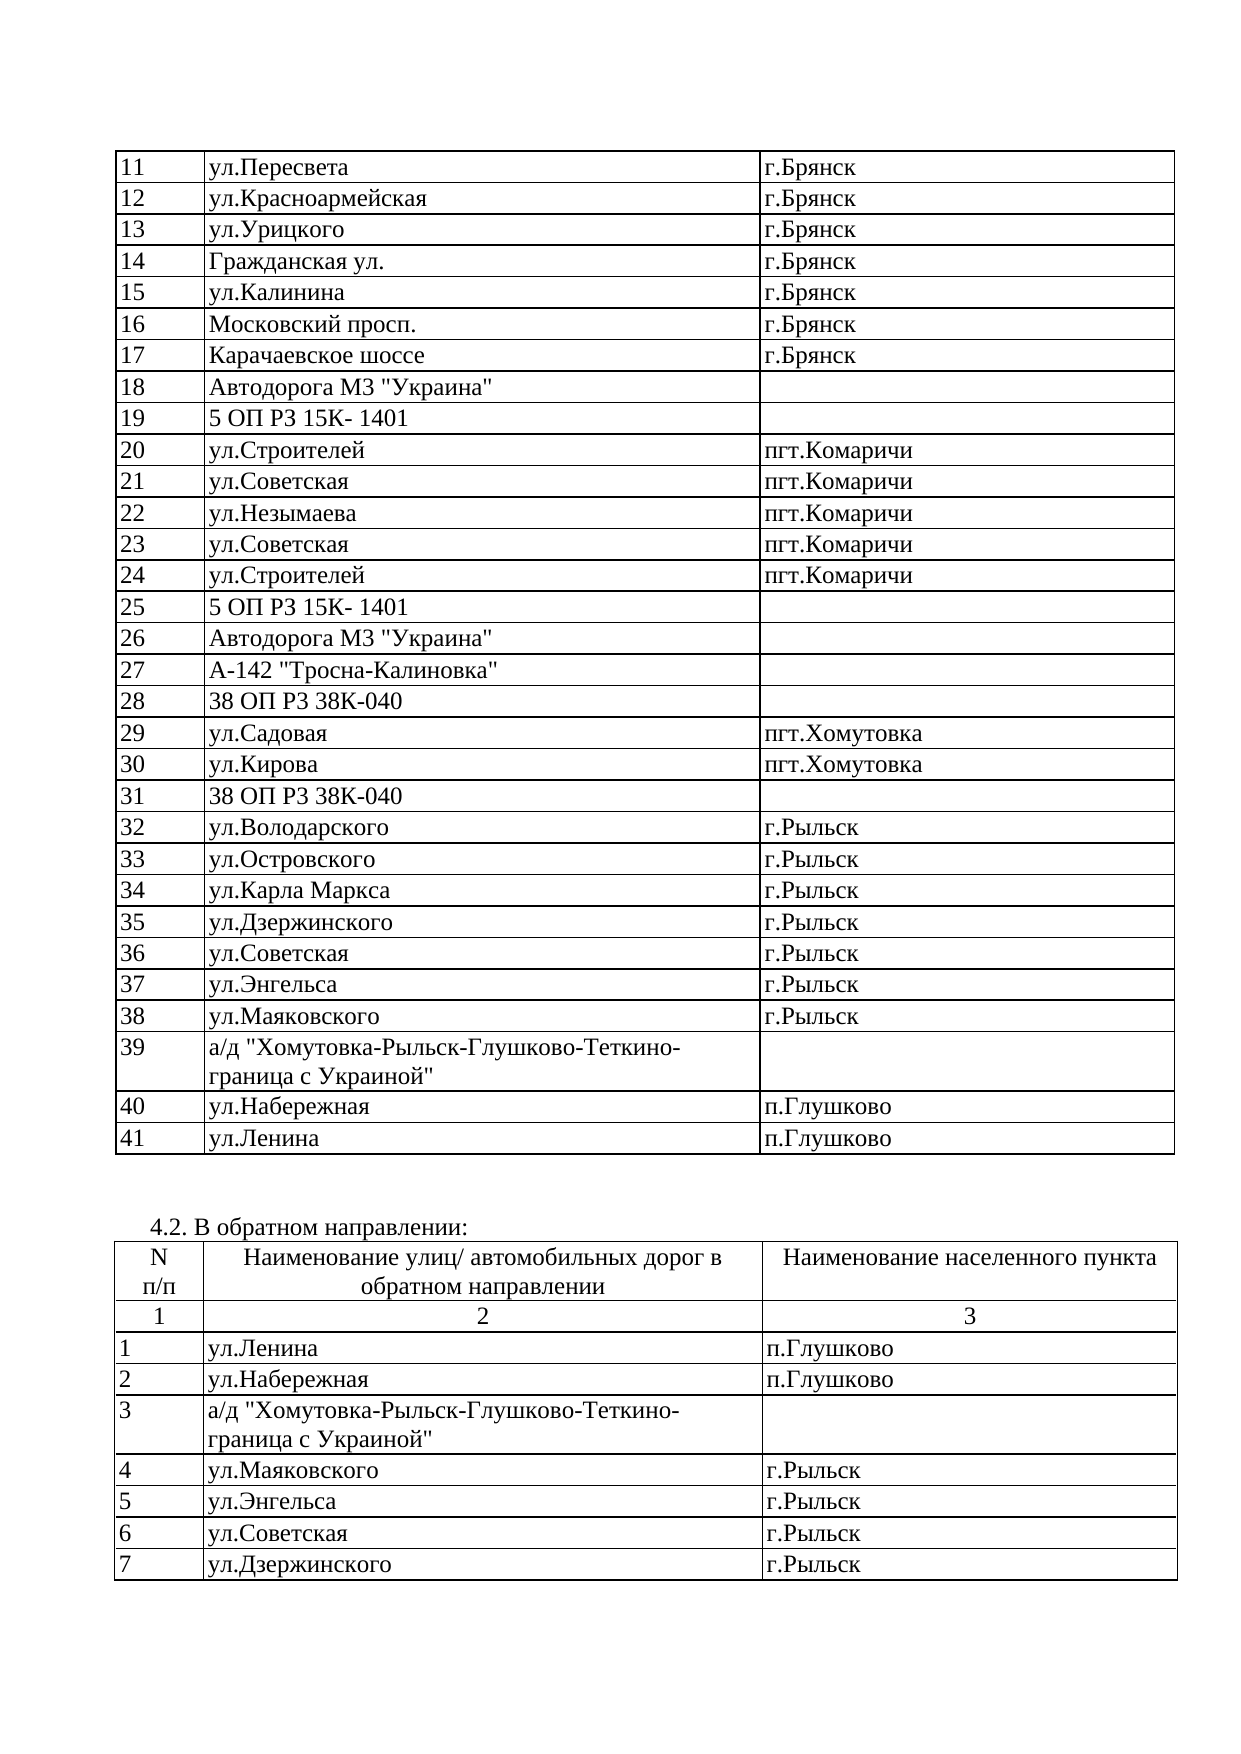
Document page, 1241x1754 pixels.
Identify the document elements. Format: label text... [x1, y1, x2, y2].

table_cell 24 [117, 561, 204, 590]
table_cell г.Брянск [761, 277, 1174, 307]
table_cell 40 [117, 1092, 204, 1121]
table_cell 41 [117, 1123, 204, 1153]
table_cell [761, 623, 1174, 653]
table_cell 38 ОП Р3 38К-040 [205, 781, 759, 811]
table_cell г.Рыльск [761, 844, 1174, 873]
table_cell 34 [117, 875, 204, 905]
table_cell г.Рыльск [763, 1485, 1177, 1516]
table_cell ул.Незымаева [205, 498, 759, 527]
table_cell 5 ОП РЗ 15К- 1401 [205, 403, 759, 433]
table_cell г.Рыльск [761, 907, 1174, 936]
table_cell 4 [115, 1454, 203, 1484]
table_cell п.Глушково [763, 1363, 1177, 1394]
table_cell ул.Садовая [205, 718, 759, 748]
table_cell пгт.Комаричи [761, 529, 1174, 559]
table_cell ул.Строителей [205, 561, 759, 590]
table_cell ул.Энгельса [204, 1486, 762, 1516]
table_cell ул.Красноармейская [205, 183, 759, 213]
table_cell ул.Маяковского [205, 1001, 759, 1031]
table_cell 2 [204, 1301, 762, 1331]
table_header Наименование населенного пункта [763, 1242, 1177, 1300]
table_cell 13 [117, 215, 204, 244]
table_cell ул.Советская [205, 529, 759, 559]
table_cell г.Рыльск [761, 970, 1174, 999]
table_cell г.Брянск [761, 309, 1174, 339]
table_cell ул.Кирова [205, 749, 759, 779]
table_cell 37 [117, 970, 204, 999]
table_cell 32 [117, 812, 204, 842]
table_cell 35 [117, 907, 204, 936]
table_cell ул.Дзержинского [205, 907, 759, 936]
table_cell 1 [115, 1301, 203, 1331]
table_cell 20 [117, 435, 204, 464]
table_cell ул.Энгельса [205, 970, 759, 999]
table_cell ул.Набережная [204, 1364, 762, 1394]
table_cell ул.Урицкого [205, 215, 759, 244]
table_cell 27 [117, 655, 204, 685]
table_cell пгт.Комаричи [761, 466, 1174, 496]
table_cell г.Рыльск [763, 1453, 1177, 1484]
table_cell [761, 592, 1174, 622]
table_cell г.Брянск [761, 183, 1174, 213]
table_cell 33 [117, 844, 204, 873]
table_cell 5 [115, 1486, 203, 1516]
table_cell А-142 "Тросна-Калиновка" [205, 655, 759, 685]
table_cell ул.Ленина [205, 1123, 759, 1153]
table_cell г.Рыльск [761, 1001, 1174, 1031]
table_cell 29 [117, 718, 204, 748]
table_cell 1 [115, 1332, 203, 1363]
table_cell 26 [117, 623, 204, 653]
table_cell 12 [117, 183, 204, 213]
table_cell ул.Советская [205, 938, 759, 968]
table_cell [763, 1394, 1177, 1453]
table_cell пгт.Хомутовка [761, 718, 1174, 748]
table_cell [761, 403, 1174, 433]
table_cell [761, 372, 1174, 402]
table_cell 31 [117, 781, 204, 811]
table_cell 15 [117, 277, 204, 307]
table_cell 6 [115, 1517, 203, 1547]
table_cell 19 [117, 403, 204, 433]
table_cell п.Глушково [763, 1331, 1177, 1363]
table_cell ул.Советская [204, 1518, 762, 1547]
table_cell ул.Карла Маркса [205, 875, 759, 905]
table_header N п/п [115, 1242, 203, 1300]
table_cell пгт.Комаричи [761, 561, 1174, 590]
table_cell [761, 781, 1174, 811]
table_cell 25 [117, 592, 204, 622]
table_cell ул.Строителей [205, 435, 759, 464]
table_cell ул.Ленина [204, 1333, 762, 1363]
table_cell 7 [115, 1549, 203, 1579]
table_cell пгт.Комаричи [761, 435, 1174, 464]
table_cell ул.Набережная [205, 1092, 759, 1121]
table_cell пгт.Хомутовка [761, 749, 1174, 779]
table_cell а/д "Хомутовка-Рыльск-Глушково-Теткино-граница с Украиной" [205, 1032, 759, 1090]
table_cell Московский просп. [205, 309, 759, 339]
table_cell ул.Володарского [205, 812, 759, 842]
table_cell п.Глушково [761, 1123, 1174, 1153]
table_cell ул.Островского [205, 844, 759, 873]
table_cell Автодорога М3 "Украина" [205, 623, 759, 653]
table_cell г.Рыльск [761, 938, 1174, 968]
table_cell г.Брянск [761, 246, 1174, 276]
table_cell [761, 1032, 1174, 1090]
table_cell ул.Пересвета [205, 152, 759, 181]
table_cell 21 [117, 466, 204, 496]
table_cell 28 [117, 686, 204, 716]
table_cell Гражданская ул. [205, 246, 759, 276]
table_cell г.Брянск [761, 340, 1174, 370]
table_cell г.Рыльск [761, 812, 1174, 842]
table_cell ул.Дзержинского [204, 1549, 762, 1579]
table_cell [761, 655, 1174, 685]
table_cell 17 [117, 340, 204, 370]
table_cell ул.Советская [205, 466, 759, 496]
table_cell ул.Маяковского [204, 1455, 762, 1484]
table_cell ул.Калинина [205, 277, 759, 307]
table_cell 3 [115, 1395, 203, 1453]
table_cell г.Рыльск [761, 875, 1174, 905]
table_header Наименование улиц/ автомобильных дорог в обратном направлении [204, 1242, 762, 1300]
table_cell 3 [763, 1300, 1177, 1331]
text 4.2. В обратном направлении: [150, 1212, 1090, 1241]
table_cell 11 [117, 152, 204, 181]
table_cell 22 [117, 498, 204, 527]
table_cell 5 ОП РЗ 15К- 1401 [205, 592, 759, 622]
table_cell 39 [117, 1032, 204, 1090]
table_cell 38 [117, 1001, 204, 1031]
table_cell г.Брянск [761, 152, 1174, 181]
table_cell 36 [117, 938, 204, 968]
table_cell а/д "Хомутовка-Рыльск-Глушково-Теткино-граница с Украиной" [204, 1396, 762, 1453]
table_cell Автодорога М3 "Украина" [205, 372, 759, 402]
table_cell г.Рыльск [763, 1516, 1177, 1547]
table_cell 16 [117, 309, 204, 339]
table_cell 38 ОП Р3 38К-040 [205, 686, 759, 716]
table_cell пгт.Комаричи [761, 498, 1174, 527]
table_cell г.Брянск [761, 215, 1174, 244]
table_cell 2 [115, 1364, 203, 1394]
table_cell [761, 686, 1174, 716]
table_cell г.Рыльск [763, 1548, 1177, 1579]
table_cell п.Глушково [761, 1092, 1174, 1121]
table_cell 30 [117, 749, 204, 779]
table_cell 14 [117, 246, 204, 276]
table_cell 23 [117, 529, 204, 559]
table_cell 18 [117, 372, 204, 402]
table_cell Карачаевское шоссе [205, 340, 759, 370]
